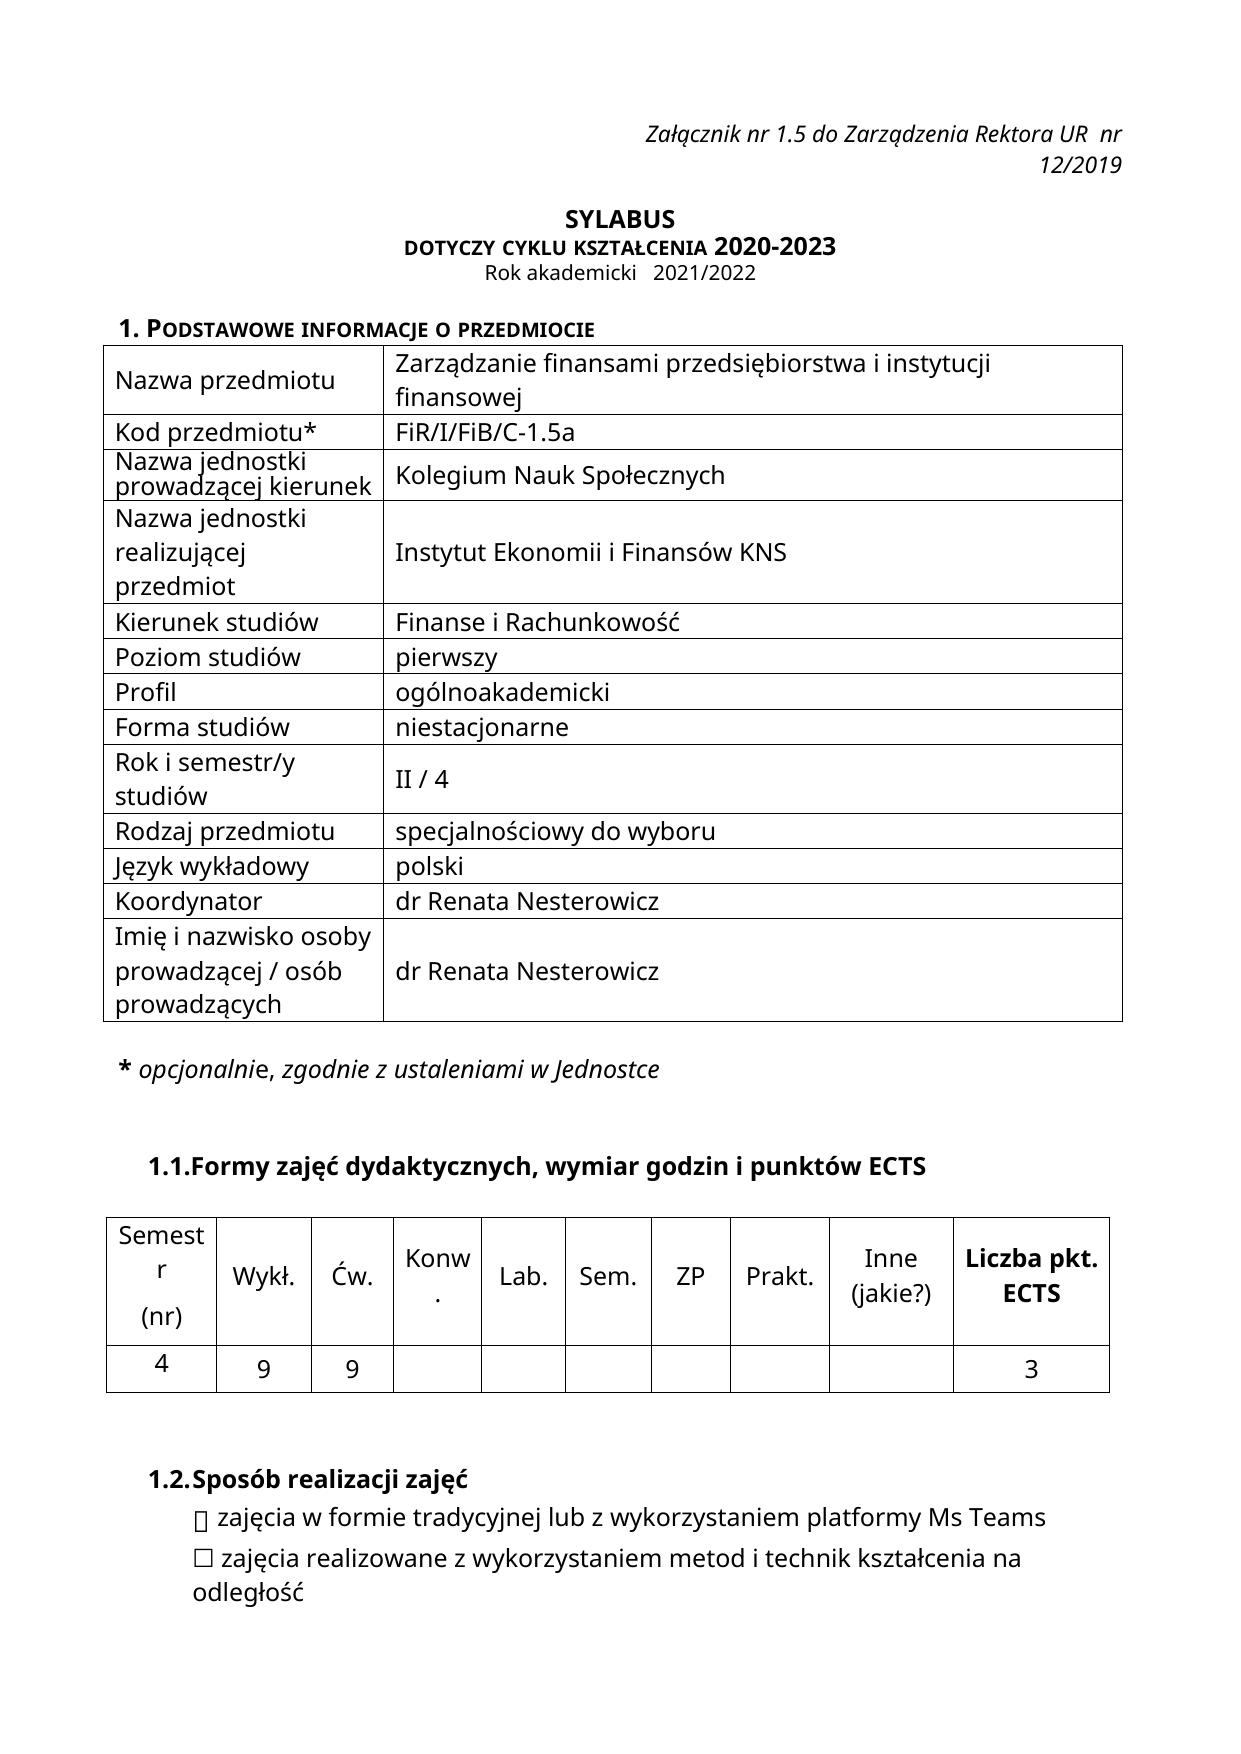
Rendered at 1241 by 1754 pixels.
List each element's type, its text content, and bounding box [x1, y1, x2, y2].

text 1.1.Formy zajęć dydaktycznych, wymiar godzin i punktów ECTS [148, 1149, 1122, 1183]
text Załącznik nr 1.5 do Zarządzenia Rektora UR nr 12/2019 [118, 118, 1122, 181]
table_cell Koordynator [104, 884, 383, 918]
table_cell [652, 1346, 730, 1392]
table_cell niestacjonarne [384, 710, 1122, 743]
table_cell Kod przedmiotu* [104, 415, 383, 449]
table_cell Rok i semestr/y studiów [104, 745, 383, 813]
table_header Lab. [482, 1218, 565, 1345]
table_cell [731, 1346, 829, 1392]
table_cell [482, 1346, 565, 1392]
table_cell Nazwa jednostki realizującej przedmiot [104, 501, 383, 603]
table_cell Finanse i Rachunkowość [384, 604, 1122, 638]
table_header Semestr (nr) [107, 1218, 216, 1345]
table_cell 9 [312, 1346, 393, 1392]
table_cell ogólnoakademicki [384, 674, 1122, 708]
table_cell dr Renata Nesterowicz [384, 919, 1122, 1021]
table_header Liczba pkt. ECTS [954, 1218, 1109, 1345]
table_cell Rodzaj przedmiotu [104, 814, 383, 848]
table_cell Język wykładowy [104, 849, 383, 883]
table_cell II / 4 [384, 745, 1122, 813]
text SYLABUS [118, 201, 1122, 236]
table_header Inne (jakie?) [830, 1218, 953, 1345]
table_cell Kolegium Nauk Społecznych [384, 450, 1122, 500]
table_cell Forma studiów [104, 710, 383, 743]
text * opcjonalnie, zgodnie z ustaleniami w Jednostce [118, 1051, 1122, 1086]
table_cell FiR/I/FiB/C-1.5a [384, 415, 1122, 449]
table_cell Kierunek studiów [104, 604, 383, 638]
text ☐ zajęcia realizowane z wykorzystaniem metod i technik kształcenia na odległość [192, 1541, 1122, 1609]
table_cell dr Renata Nesterowicz [384, 884, 1122, 918]
table_cell specjalnościowy do wyboru [384, 814, 1122, 848]
table_cell 3 [954, 1346, 1109, 1392]
table_cell 9 [217, 1346, 311, 1392]
table_header Nazwa przedmiotu [104, 346, 383, 414]
text Rok akademicki 2021/2022 [118, 261, 1122, 286]
text 1. Podstawowe informacje o przedmiocie [118, 311, 1122, 344]
text  zajęcia w formie tradycyjnej lub z wykorzystaniem platformy Ms Teams [192, 1496, 1122, 1541]
table_header ZP [652, 1218, 730, 1345]
table_cell polski [384, 849, 1122, 883]
table_cell 4 [107, 1346, 216, 1392]
table_cell Profil [104, 674, 383, 708]
text dotyczy cyklu kształcenia 2020-2023 [118, 236, 1122, 261]
table_cell pierwszy [384, 639, 1122, 673]
text 1.2. Sposób realizacji zajęć [148, 1461, 1122, 1496]
table_cell [394, 1346, 481, 1392]
table_header Wykł. [217, 1218, 311, 1345]
table_header Zarządzanie finansami przedsiębiorstwa i instytucji finansowej [384, 346, 1122, 414]
table_cell Imię i nazwisko osoby prowadzącej / osób prowadzących [104, 919, 383, 1021]
table_header Konw. [394, 1218, 481, 1345]
table_header Sem. [566, 1218, 651, 1345]
table_header Ćw. [312, 1218, 393, 1345]
table_cell Nazwa jednostki prowadzącej kierunek [104, 450, 383, 500]
table_cell Poziom studiów [104, 639, 383, 673]
table_cell [830, 1346, 953, 1392]
table_cell [566, 1346, 651, 1392]
table_cell Instytut Ekonomii i Finansów KNS [384, 501, 1122, 603]
table_header Prakt. [731, 1218, 829, 1345]
